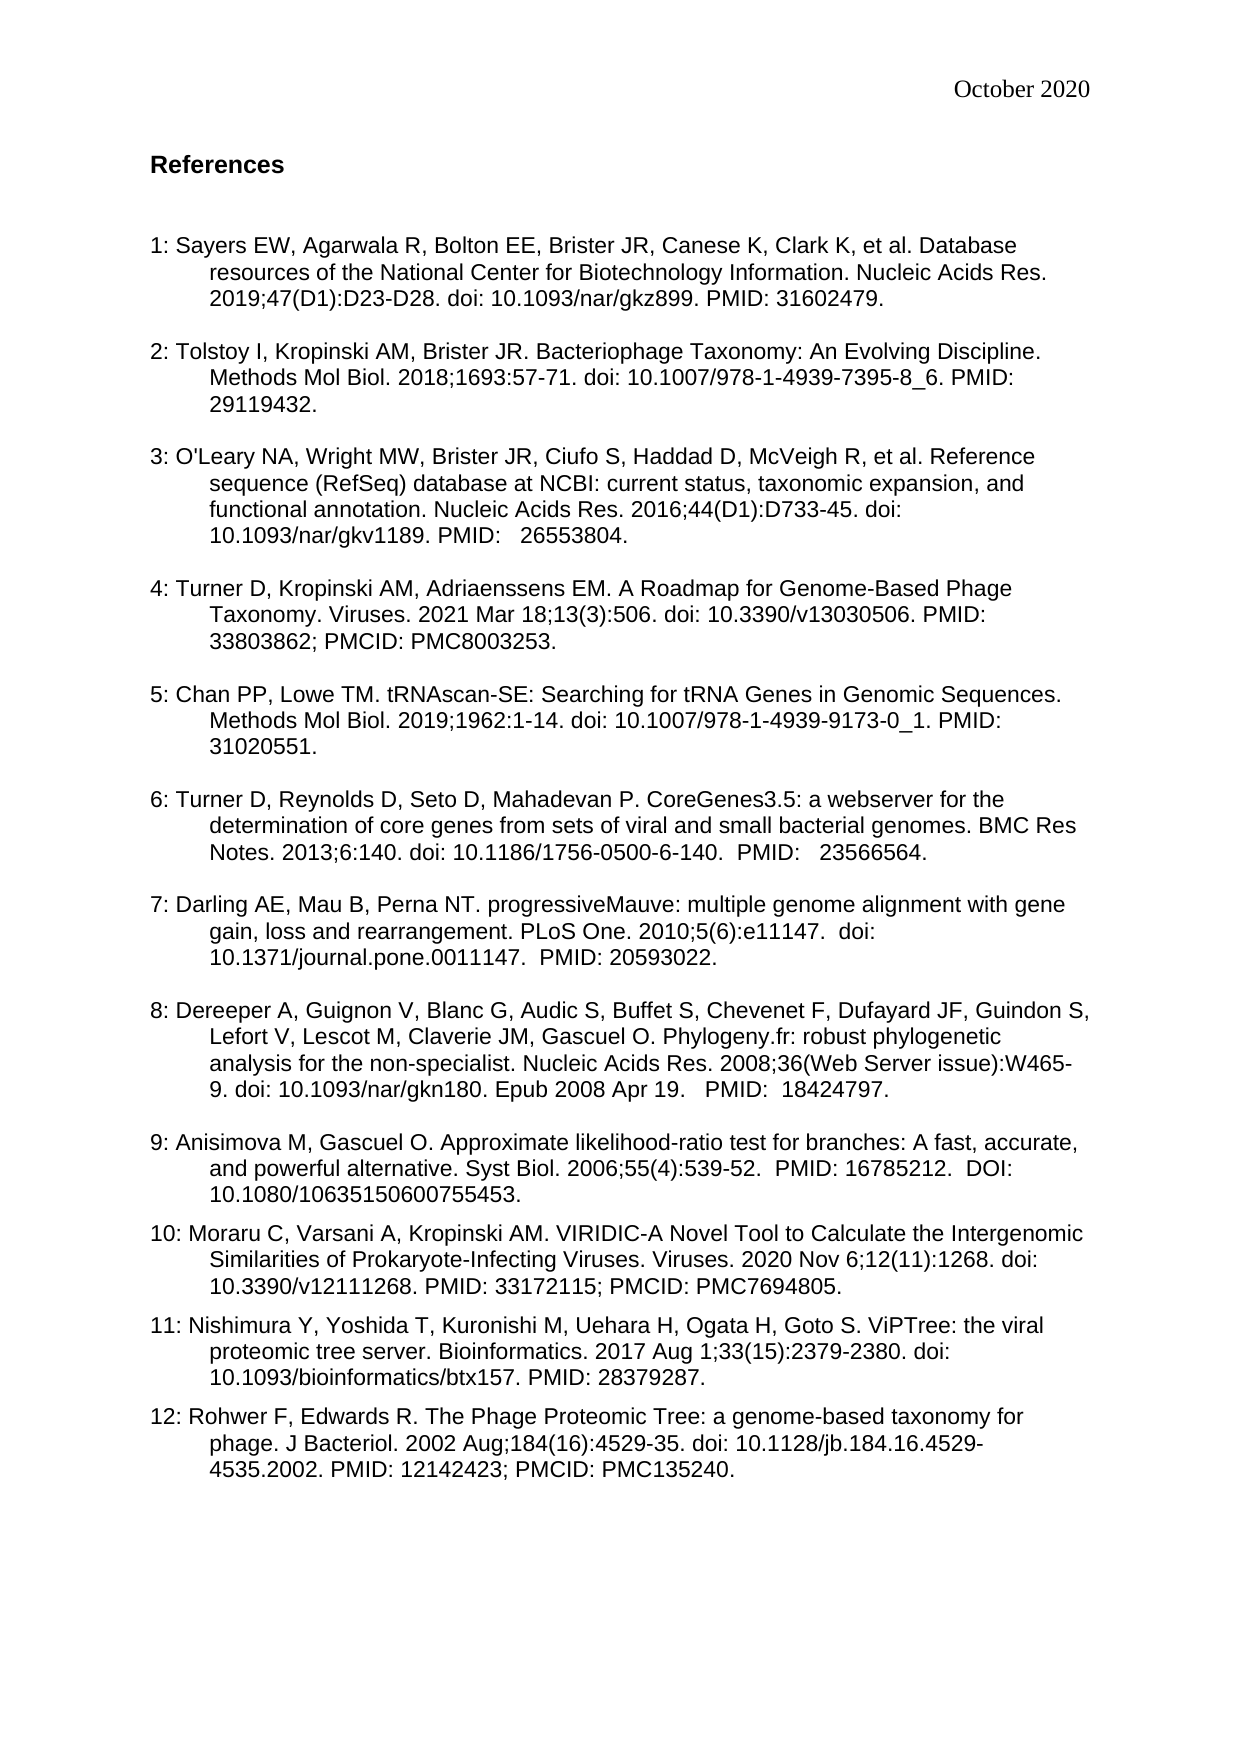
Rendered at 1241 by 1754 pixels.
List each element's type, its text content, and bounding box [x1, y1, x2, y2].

text 9: Anisimova M, Gascuel O. Approximate likelihood-ratio test for branches: A fast, accurate, and powerful alternative. Syst Biol. 2006;55(4):539-52. PMID: 16785212. DOI: 10.1080/10635150600755453. [150, 1128, 1090, 1208]
text 5: Chan PP, Lowe TM. tRNAscan-SE: Searching for tRNA Genes in Genomic Sequences. Methods Mol Biol. 2019;1962:1-14. doi: 10.1007/978-1-4939-9173-0_1. PMID: 31020551. [150, 681, 1090, 759]
text 1: Sayers EW, Agarwala R, Bolton EE, Brister JR, Canese K, Clark K, et al. Database resources of the National Center for Biotechnology Information. Nucleic Acids Res. 2019;47(D1):D23-D28. doi: 10.1093/nar/gkz899. PMID: 31602479. [150, 232, 1090, 312]
text 4: Turner D, Kropinski AM, Adriaenssens EM. A Roadmap for Genome-Based Phage Taxonomy. Viruses. 2021 Mar 18;13(3):506. doi: 10.3390/v13030506. PMID: 33803862; PMCID: PMC8003253. [150, 575, 1090, 654]
text References [150, 150, 1090, 179]
text 8: Dereeper A, Guignon V, Blanc G, Audic S, Buffet S, Chevenet F, Dufayard JF, Guindon S, Lefort V, Lescot M, Claverie JM, Gascuel O. Phylogeny.fr: robust phylogenetic analysis for the non-specialist. Nucleic Acids Res. 2008;36(Web Server issue):W465-9. doi: 10.1093/nar/gkn180. Epub 2008 Apr 19. PMID: 18424797. [150, 997, 1090, 1102]
text 3: O'Leary NA, Wright MW, Brister JR, Ciufo S, Haddad D, McVeigh R, et al. Reference sequence (RefSeq) database at NCBI: current status, taxonomic expansion, and functional annotation. Nucleic Acids Res. 2016;44(D1):D733-45. doi: 10.1093/nar/gkv1189. PMID: 26553804. [150, 443, 1090, 549]
text 11: Nishimura Y, Yoshida T, Kuronishi M, Uehara H, Ogata H, Goto S. ViPTree: the viral proteomic tree server. Bioinformatics. 2017 Aug 1;33(15):2379-2380. doi: 10.1093/bioinformatics/btx157. PMID: 28379287. [150, 1312, 1090, 1391]
text 6: Turner D, Reynolds D, Seto D, Mahadevan P. CoreGenes3.5: a webserver for the determination of core genes from sets of viral and small bacterial genomes. BMC Res Notes. 2013;6:140. doi: 10.1186/1756-0500-6-140. PMID: 23566564. [150, 786, 1090, 865]
text 12: Rohwer F, Edwards R. The Phage Proteomic Tree: a genome-based taxonomy for phage. J Bacteriol. 2002 Aug;184(16):4529-35. doi: 10.1128/jb.184.16.4529-4535.2002. PMID: 12142423; PMCID: PMC135240. [150, 1403, 1090, 1482]
text 2: Tolstoy I, Kropinski AM, Brister JR. Bacteriophage Taxonomy: An Evolving Discipline. Methods Mol Biol. 2018;1693:57-71. doi: 10.1007/978-1-4939-7395-8_6. PMID: 29119432. [150, 338, 1090, 417]
text 10: Moraru C, Varsani A, Kropinski AM. VIRIDIC-A Novel Tool to Calculate the Intergenomic Similarities of Prokaryote-Infecting Viruses. Viruses. 2020 Nov 6;12(11):1268. doi: 10.3390/v12111268. PMID: 33172115; PMCID: PMC7694805. [150, 1220, 1090, 1299]
text 7: Darling AE, Mau B, Perna NT. progressiveMauve: multiple genome alignment with gene gain, loss and rearrangement. PLoS One. 2010;5(6):e11147. doi: 10.1371/journal.pone.0011147. PMID: 20593022. [150, 891, 1090, 970]
